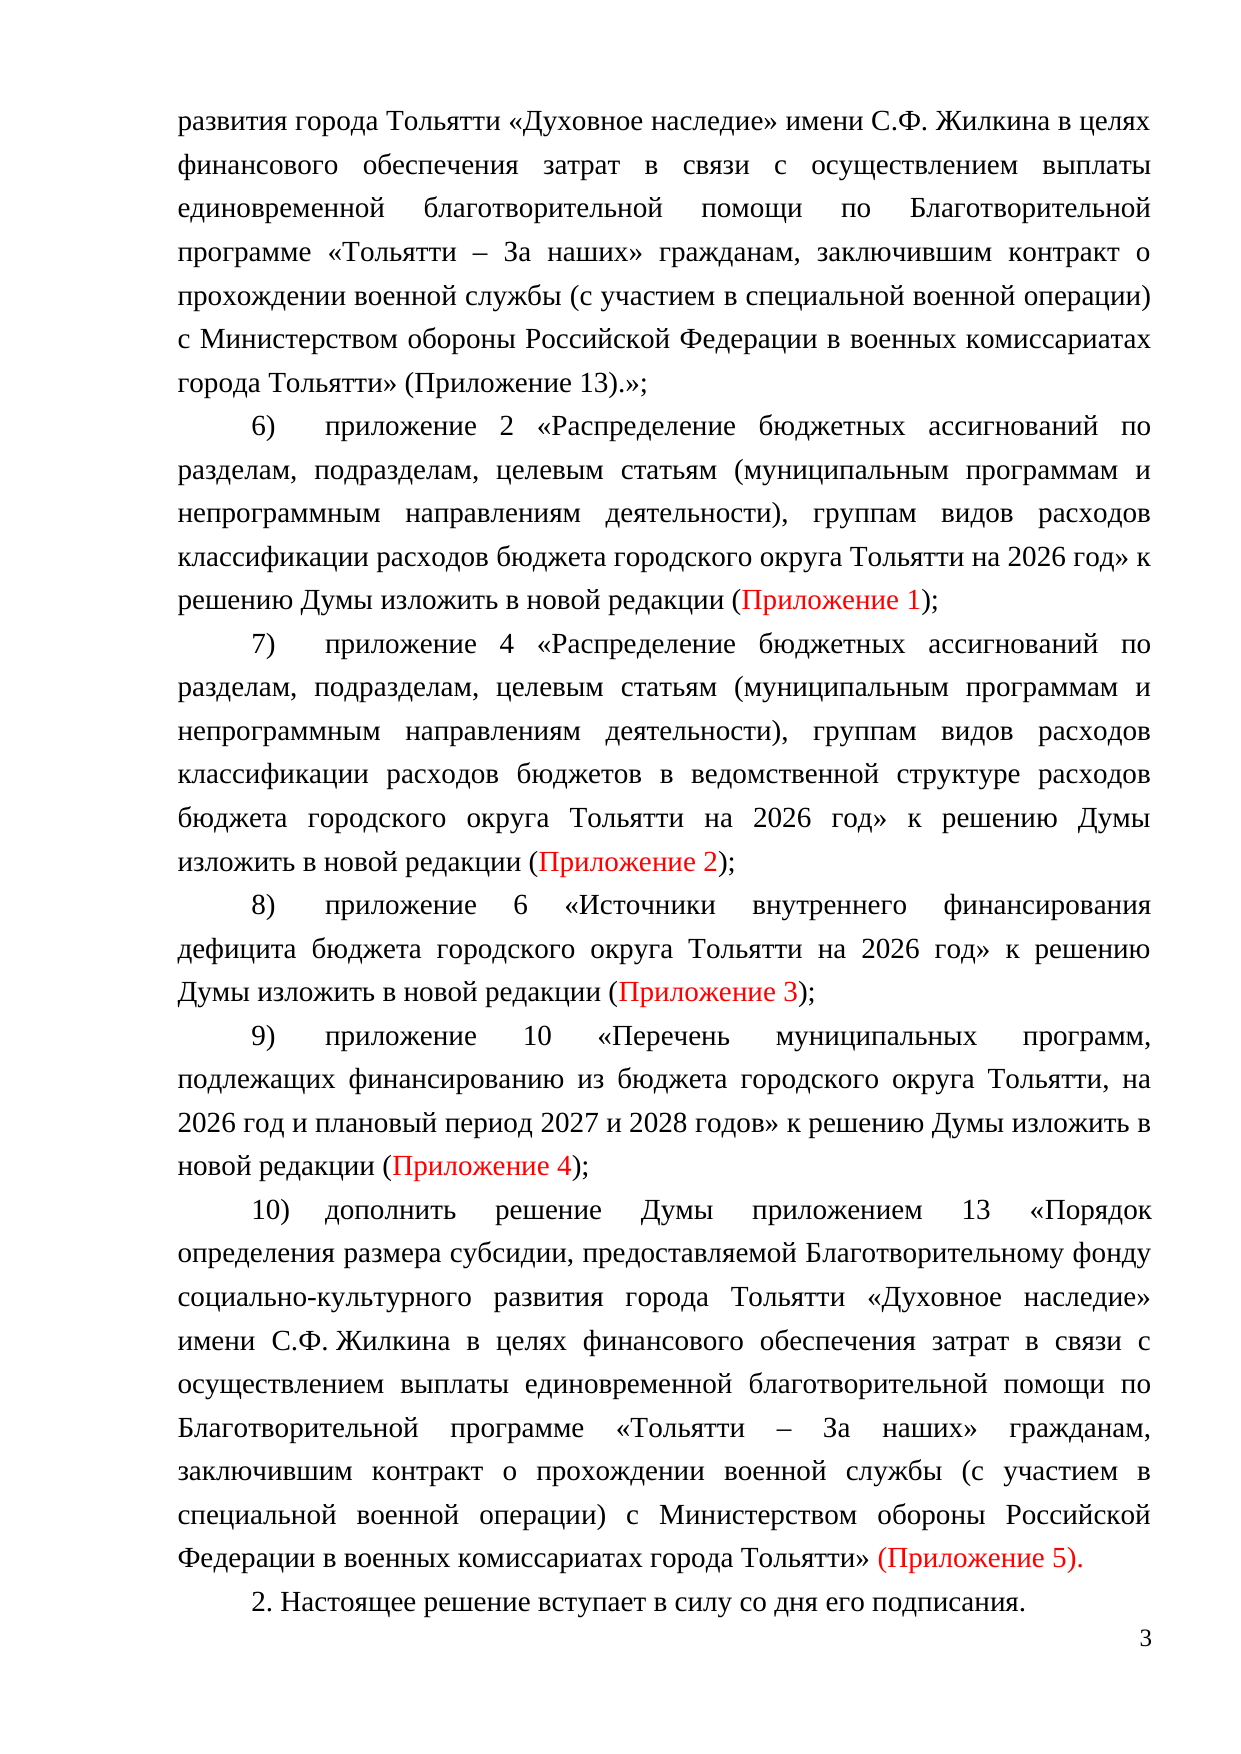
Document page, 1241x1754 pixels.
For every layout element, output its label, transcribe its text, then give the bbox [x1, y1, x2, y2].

list приложение 10 «Перечень муниципальных программ, подлежащих финансированию из бюджета городского округа Тольятти, на 2026 год и плановый период 2027 и 2028 годов» к решению Думы изложить в новой редакции (Приложение 4); [177, 1018, 1152, 1182]
list приложение 4 «Распределение бюджетных ассигнований по разделам, подразделам, целевым статьям (муниципальным программам и непрограммным направлениям деятельности), группам видов расходов классификации расходов бюджетов в ведомственной структуре расходов бюджета городского округа Тольятти на 2026 год» к решению Думы изложить в новой редакции (Приложение 2); [177, 626, 1152, 877]
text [177, 103, 1152, 398]
list приложение 2 «Распределение бюджетных ассигнований по разделам, подразделам, целевым статьям (муниципальным программам и непрограммным направлениям деятельности), группам видов расходов классификации расходов бюджета городского округа Тольятти на 2026 год» к решению Думы изложить в новой редакции (Приложение 1); [177, 408, 1152, 616]
list приложение 6 «Источники внутреннего финансирования дефицита бюджета городского округа Тольятти на 2026 год» к решению Думы изложить в новой редакции (Приложение 3); [177, 887, 1152, 1008]
list дополнить решение Думы приложением 13 «Порядок определения размера субсидии, предоставляемой Благотворительному фонду социально-культурного развития города Тольятти «Духовное наследие» имени С.Ф. Жилкина в целях финансового обеспечения затрат в связи с осуществлением выплаты единовременной благотворительной помощи по Благотворительной программе «Тольятти – За наших» гражданам, заключившим контракт о прохождении военной службы (с участием в специальной военной операции) с Министерством обороны Российской Федерации в военных комиссариатах города Тольятти» (Приложение 5). [177, 1192, 1152, 1574]
text 2. Настоящее решение вступает в силу со дня его подписания. [251, 1584, 1152, 1617]
